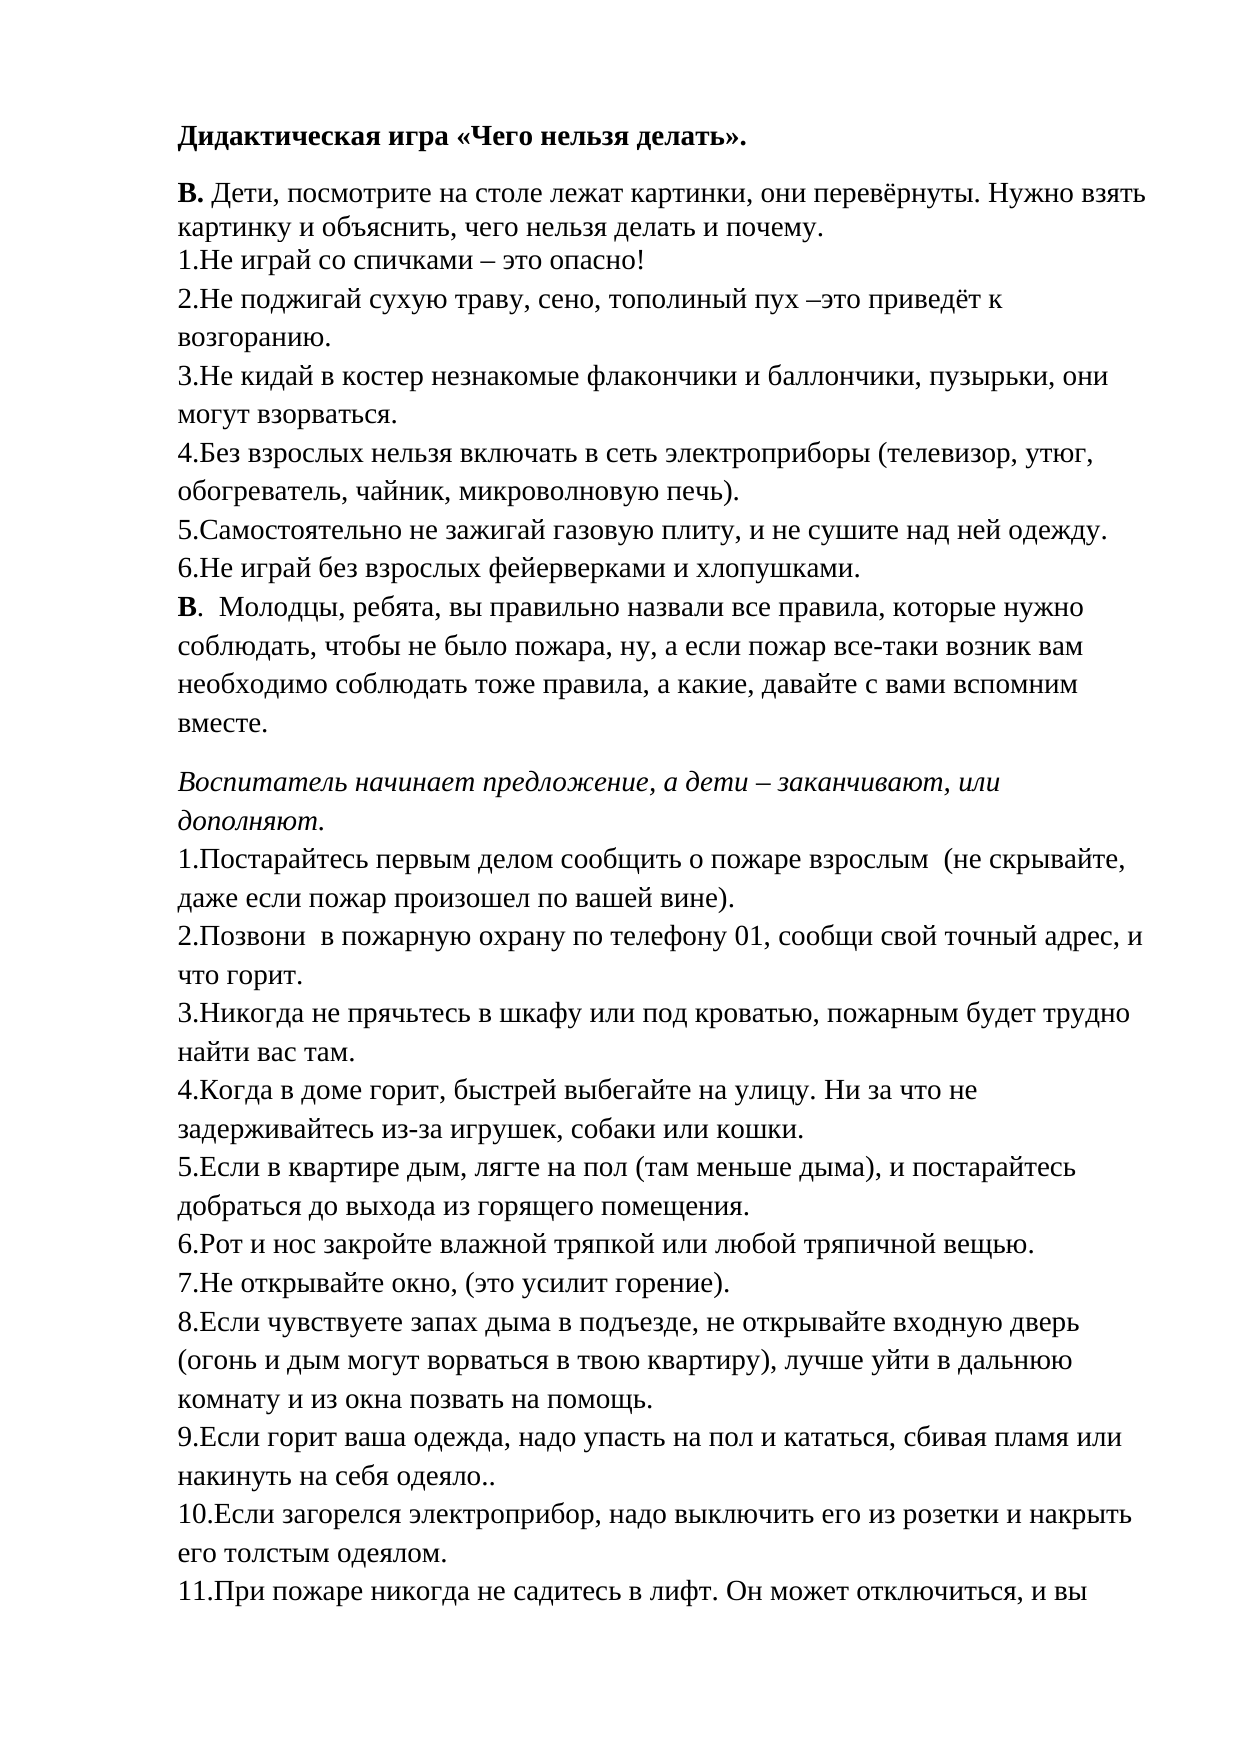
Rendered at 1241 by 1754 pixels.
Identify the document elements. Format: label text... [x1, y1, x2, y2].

text 1.Не играй со спичками – это опасно! 2.Не поджигай сухую траву, сено, тополиный пух –это приведёт к возгоранию. 3.Не кидай в костер незнакомые флакончики и баллончики, пузырьки, они могут взорваться. 4.Без взрослых нельзя включать в сеть электроприборы (телевизор, утюг, обогреватель, чайник, микроволновую печь). 5.Самостоятельно не зажигай газовую плиту, и не сушите над ней одежду. 6.Не играй без взрослых фейерверками и хлопушками. В. Молодцы, ребята, вы правильно назвали все правила, которые нужно соблюдать, чтобы не было пожара, ну, а если пожар все-таки возник вам необходимо соблюдать тоже правила, а какие, давайте с вами вспомним вместе. [177, 242, 1152, 738]
text Дидактическая игра «Чего нельзя делать». [177, 118, 1152, 152]
text В. Дети, посмотрите на столе лежат картинки, они перевёрнуты. Нужно взять картинку и объяснить, чего нельзя делать и почему. [177, 175, 1152, 242]
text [177, 764, 1152, 1607]
